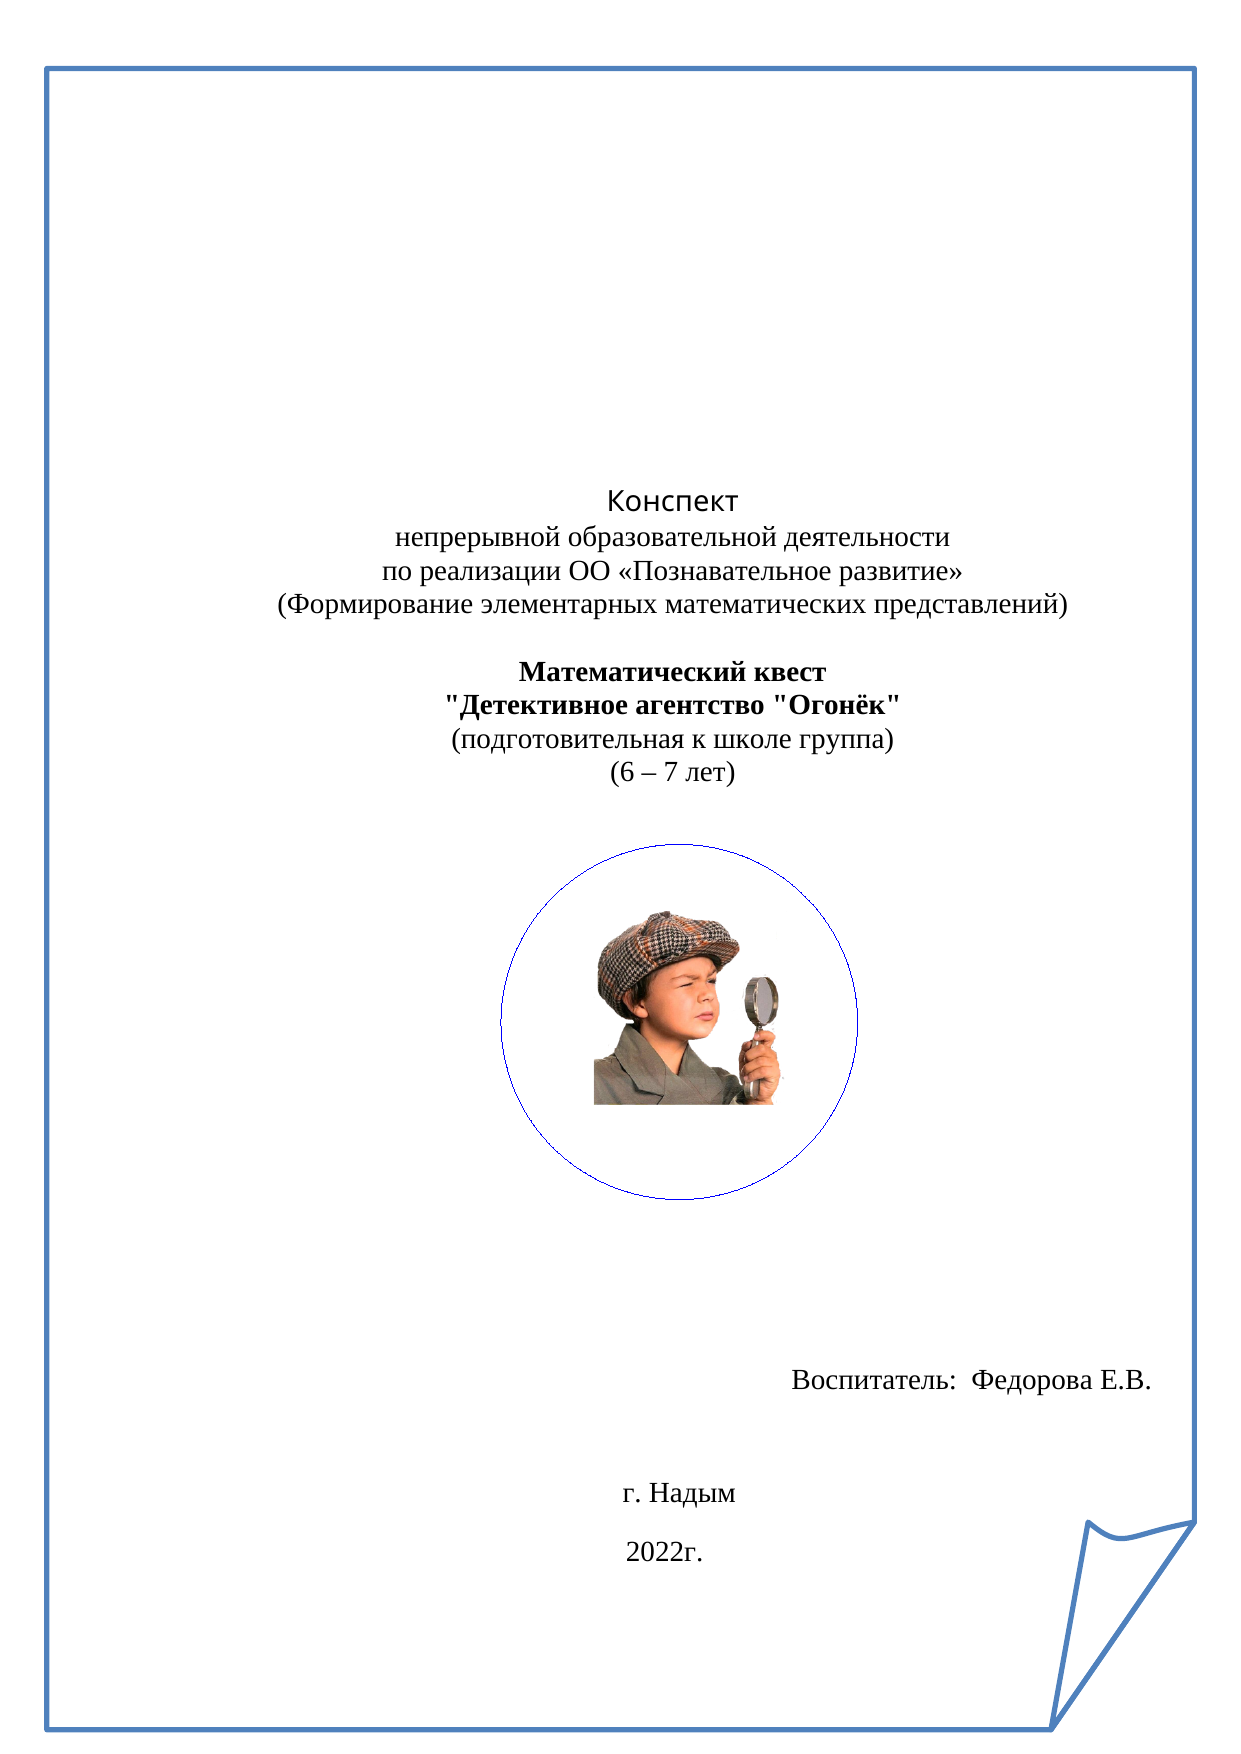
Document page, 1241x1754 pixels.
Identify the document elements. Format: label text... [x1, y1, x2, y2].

text по реализации ОО «Познавательное развитие» [177, 553, 1130, 587]
text (Формирование элементарных математических представлений) [177, 587, 1130, 620]
text (подготовительная к школе группа) [177, 721, 1130, 754]
text "Детективное агентство "Огонёк" [177, 687, 1130, 721]
text Воспитатель: Федорова Е.В. [177, 1362, 1152, 1396]
text 2022г. [1083, 1534, 1152, 1568]
text г. Надым [177, 1475, 1152, 1508]
text Математический квест [177, 654, 1130, 687]
text 2022г. [177, 1534, 1083, 1568]
text Конспект [177, 480, 1130, 519]
text (6 – 7 лет) [177, 754, 1130, 788]
text непрерывной образовательной деятельности [177, 519, 1130, 553]
picture [593, 911, 787, 1105]
